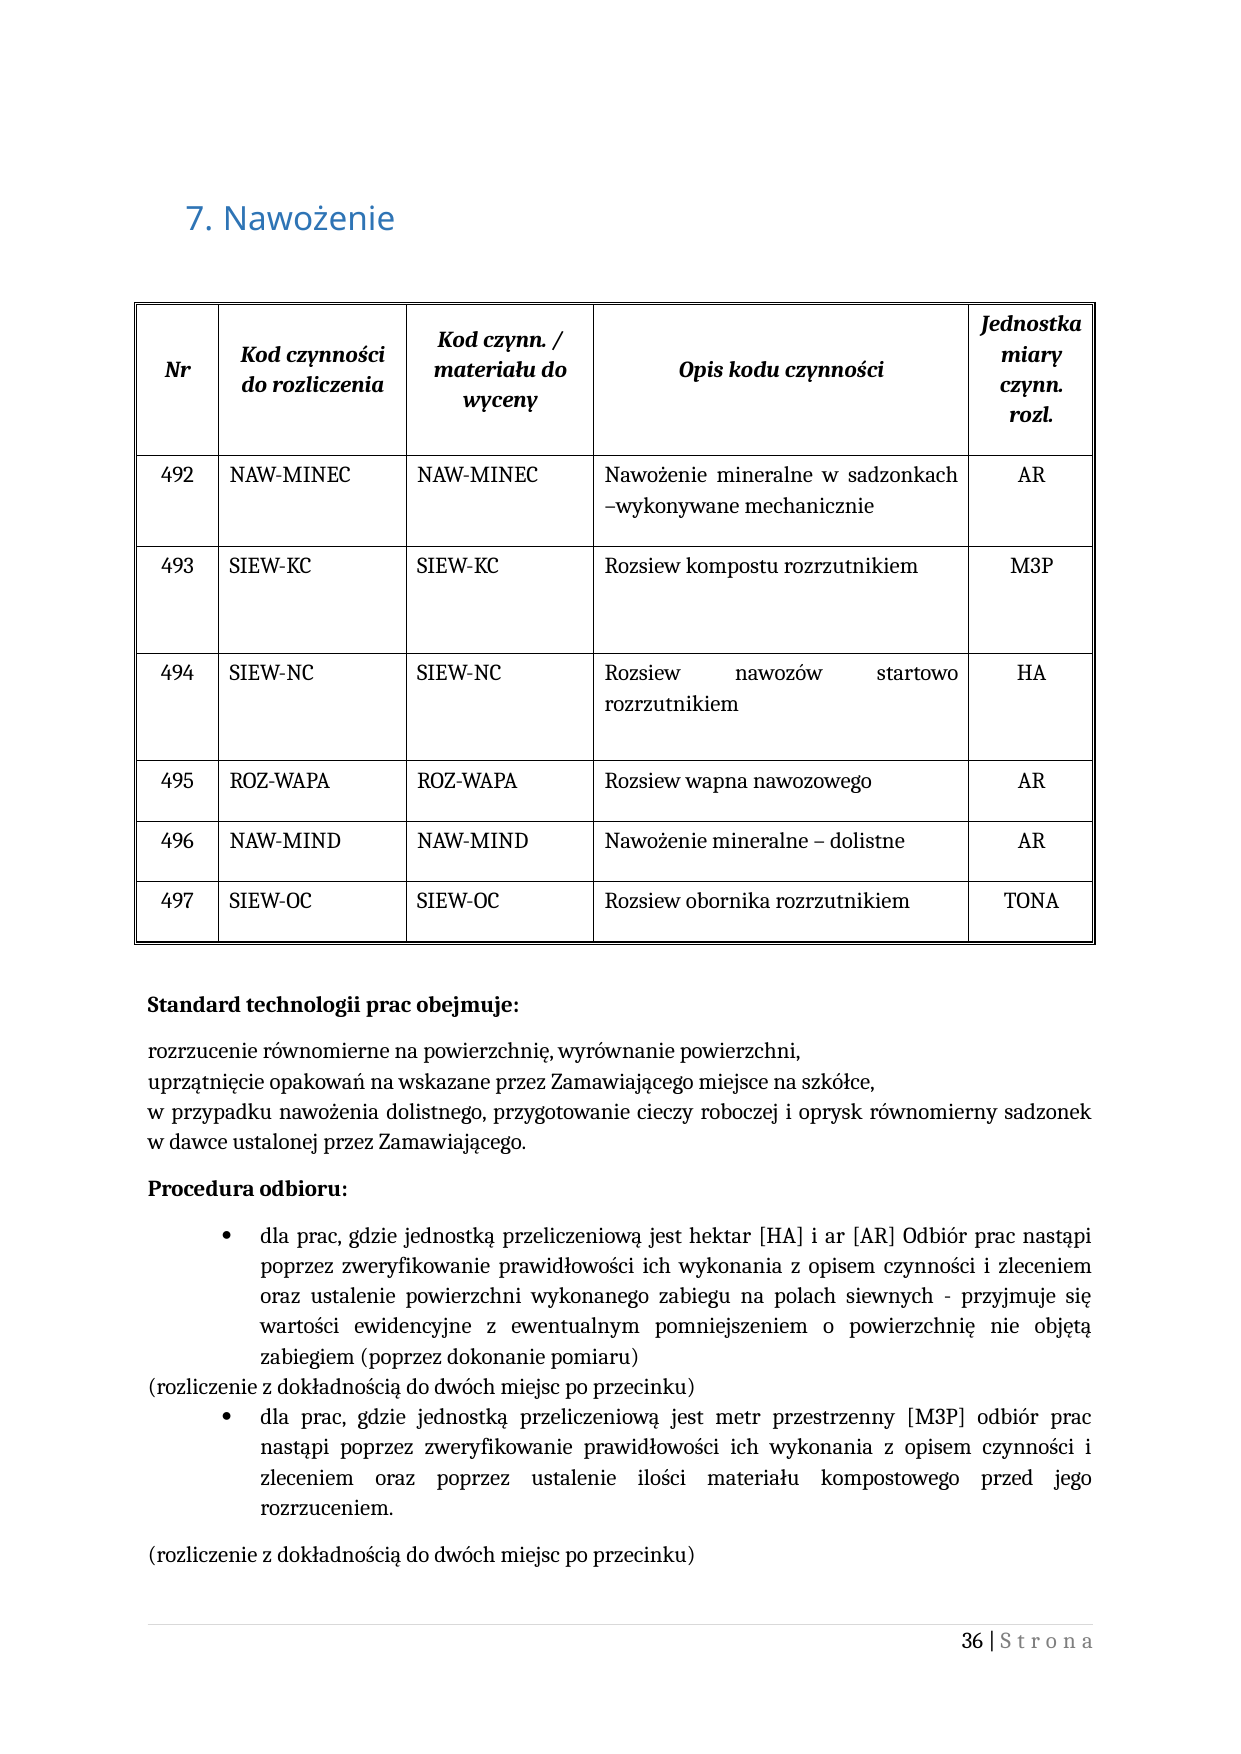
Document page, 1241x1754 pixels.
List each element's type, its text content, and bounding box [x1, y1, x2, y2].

table_cell Rozsiew obornika rozrzutnikiem [594, 882, 968, 941]
table_header Kod czynn. / materiału do wyceny [407, 305, 593, 455]
table_cell SIEW-NC [219, 654, 406, 760]
table_header Jednostka miary czynn. rozl. [969, 305, 1092, 455]
list dla prac, gdzie jednostką przeliczeniową jest hektar [HA] i ar [AR] Odbiór prac nastąpi poprzez zweryfikowanie prawidłowości ich wykonania z opisem czynności i zleceniem oraz ustalenie powierzchni wykonanego zabiegu na polach siewnych - przyjmuje się wartości ewidencyjne z ewentualnym pomniejszeniem o powierzchnię nie objętą zabiegiem (poprzez dokonanie pomiaru) [223, 1223, 1093, 1370]
table_cell AR [969, 456, 1092, 546]
table_cell NAW-MINEC [219, 456, 406, 546]
table_cell SIEW-OC [407, 882, 593, 941]
table_cell 494 [137, 654, 218, 760]
table_cell AR [969, 822, 1092, 881]
table_cell Nawożenie mineralne – dolistne [594, 822, 968, 881]
text Standard technologii prac obejmuje: [148, 991, 1093, 1018]
table_header Kod czynności do rozliczenia [219, 305, 406, 455]
table_cell NAW-MINEC [407, 456, 593, 546]
list (rozliczenie z dokładnością do dwóch miejsc po przecinku) [148, 1374, 1093, 1400]
list uprzątnięcie opakowań na wskazane przez Zamawiającego miejsce na szkółce, [148, 1068, 1093, 1095]
table_cell 496 [137, 822, 218, 881]
table_cell M3P [969, 547, 1092, 653]
table_cell NAW-MIND [407, 822, 593, 881]
list dla prac, gdzie jednostką przeliczeniową jest metr przestrzenny [M3P] odbiór prac nastąpi poprzez zweryfikowanie prawidłowości ich wykonania z opisem czynności i zleceniem oraz poprzez ustalenie ilości materiału kompostowego przed jego rozrzuceniem. [223, 1404, 1093, 1521]
table_cell 495 [137, 761, 218, 821]
table_cell Rozsiew wapna nawozowego [594, 761, 968, 821]
table_cell ROZ-WAPA [219, 761, 406, 821]
table_cell AR [969, 761, 1092, 821]
table_cell SIEW-KC [219, 547, 406, 653]
table_cell 497 [137, 882, 218, 941]
table_cell Rozsiew nawozów startowo rozrzutnikiem [594, 654, 968, 760]
text Procedura odbioru: [148, 1176, 1093, 1202]
table_cell Nawożenie mineralne w sadzonkach –wykonywane mechanicznie [594, 456, 968, 546]
text (rozliczenie z dokładnością do dwóch miejsc po przecinku) [148, 1541, 1093, 1568]
table_header Opis kodu czynności [594, 305, 968, 455]
table_cell SIEW-KC [407, 547, 593, 653]
table_cell SIEW-NC [407, 654, 593, 760]
table_cell HA [969, 654, 1092, 760]
list rozrzucenie równomierne na powierzchnię, wyrównanie powierzchni, [148, 1038, 1093, 1065]
table_cell Rozsiew kompostu rozrzutnikiem [594, 547, 968, 653]
subtitle Nawożenie [185, 194, 1093, 240]
table_cell SIEW-OC [219, 882, 406, 941]
table_cell NAW-MIND [219, 822, 406, 881]
table_cell 492 [137, 456, 218, 546]
table_header Nr [137, 305, 218, 455]
table_cell 493 [137, 547, 218, 653]
table_cell ROZ-WAPA [407, 761, 593, 821]
list w przypadku nawożenia dolistnego, przygotowanie cieczy roboczej i oprysk równomierny sadzonek w dawce ustalonej przez Zamawiającego. [148, 1099, 1093, 1155]
table_cell TONA [969, 882, 1092, 941]
